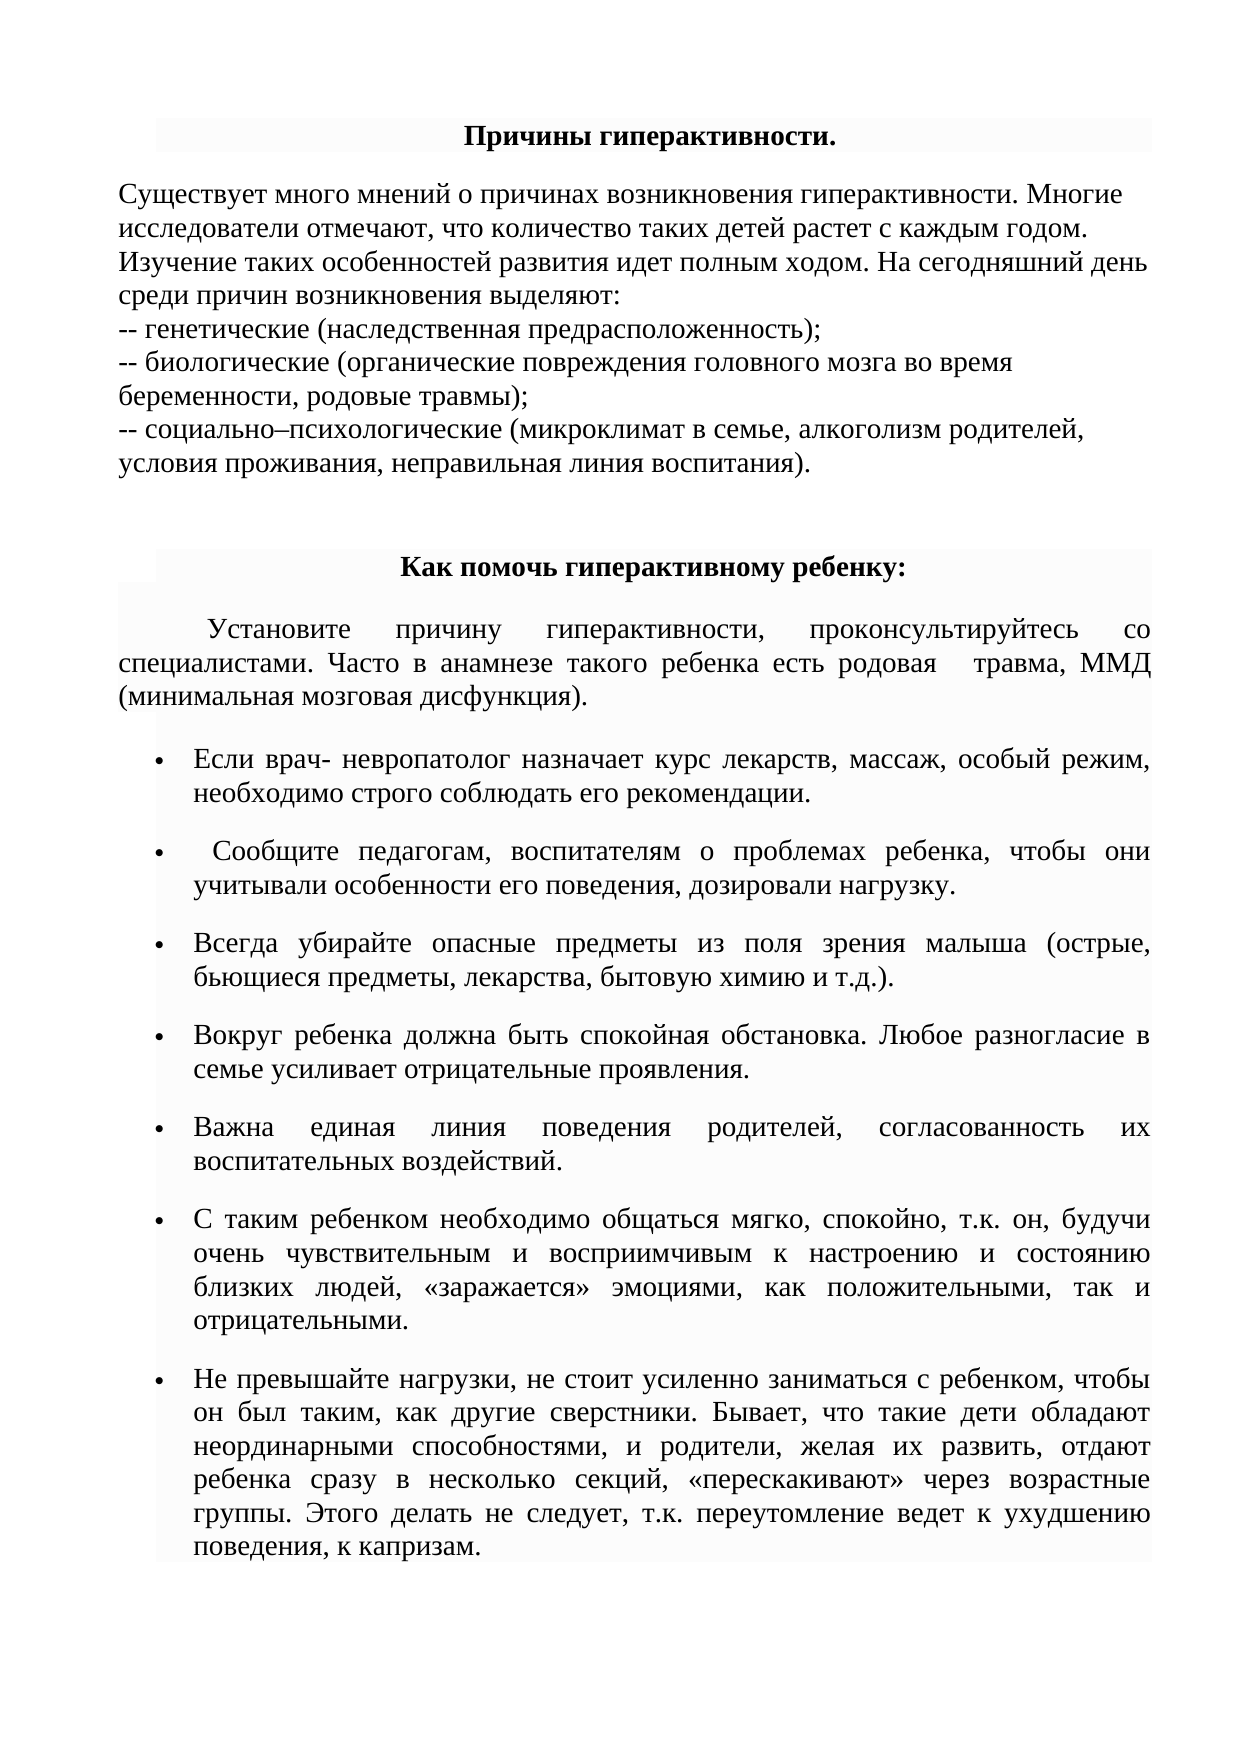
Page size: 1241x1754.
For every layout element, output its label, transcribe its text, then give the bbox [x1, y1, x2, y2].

text Установите причину гиперактивности, проконсультируйтесь со специалистами. Часто в анамнезе такого ребенка есть родовая травма, ММД (минимальная мозговая дисфункция). [118, 611, 1152, 712]
list Не превышайте нагрузки, не стоит усиленно заниматься с ребенком, чтобы он был таким, как другие сверстники. Бывает, что такие дети обладают неординарными способностями, и родители, желая их развить, отдают ребенка сразу в несколько секций, «перескакивают» через возрастные группы. Этого делать не следует, т.к. переутомление ведет к ухудшению поведения, к капризам. [156, 1361, 1152, 1562]
text Существует много мнений о причинах возникновения гиперактивности. Многие исследователи отмечают, что количество таких детей растет с каждым годом. Изучение таких особенностей развития идет полным ходом. На сегодняшний день среди причин возникновения выделяют: -- генетические (наследственная предрасположенность); -- биологические (органические повреждения головного мозга во время беременности, родовые травмы); -- социально–психологические (микроклимат в семье, алкоголизм родителей, условия проживания, неправильная линия воспитания). [118, 177, 1152, 478]
list Всегда убирайте опасные предметы из поля зрения малыша (острые, бьющиеся предметы, лекарства, бытовую химию и т.д.). [156, 925, 1152, 992]
text Как помочь гиперактивному ребенку: [156, 549, 1152, 582]
list Вокруг ребенка должна быть спокойная обстановка. Любое разногласие в семье усиливает отрицательные проявления. [156, 1017, 1152, 1084]
list Важна единая линия поведения родителей, согласованность их воспитательных воздействий. [156, 1109, 1152, 1177]
list С таким ребенком необходимо общаться мягко, спокойно, т.к. он, будучи очень чувствительным и восприимчивым к настроению и состоянию близких людей, «заражается» эмоциями, как положительными, так и отрицательными. [156, 1202, 1152, 1336]
list Если врач- невропатолог назначает курс лекарств, массаж, особый режим, необходимо строго соблюдать его рекомендации. [156, 741, 1152, 808]
list Сообщите педагогам, воспитателям о проблемах ребенка, чтобы они учитывали особенности его поведения, дозировали нагрузку. [156, 833, 1152, 900]
text Причины гиперактивности. [156, 118, 1152, 152]
